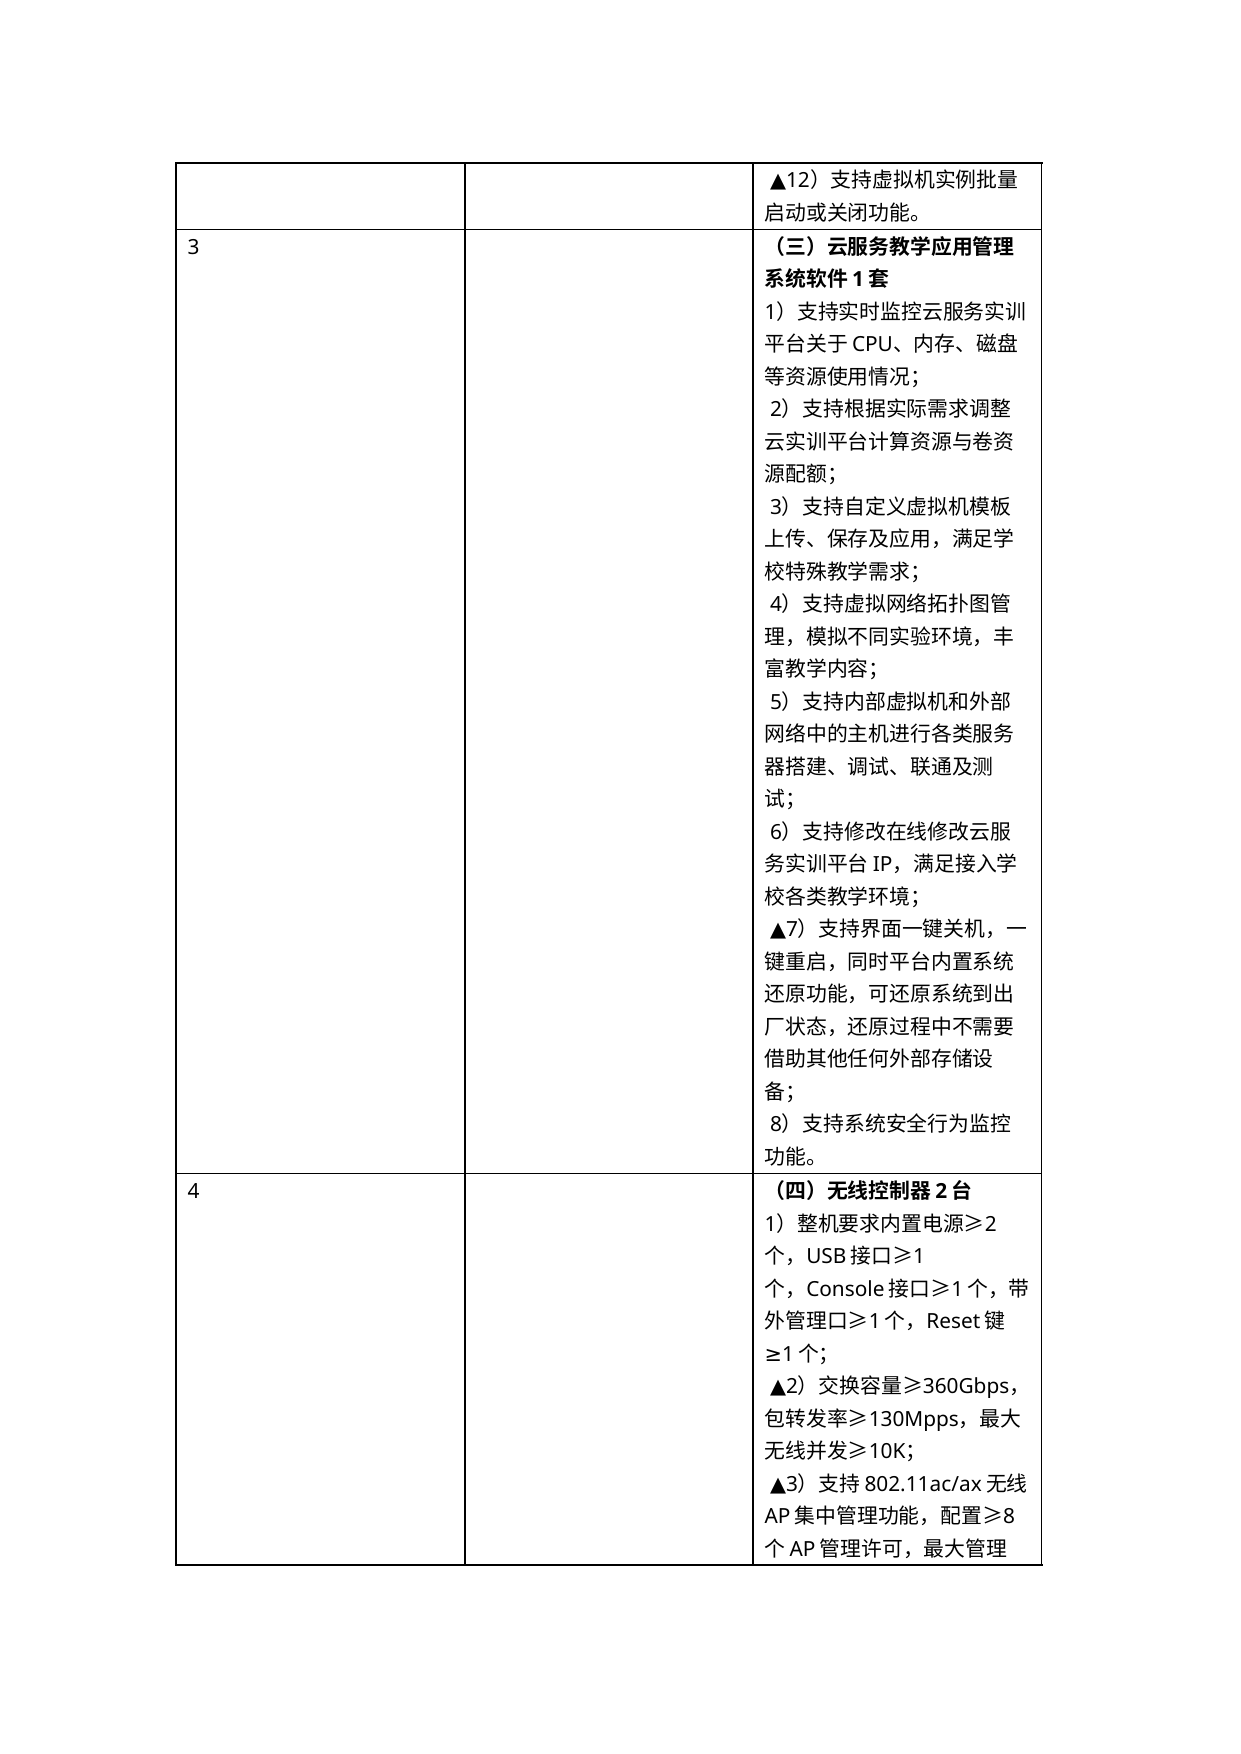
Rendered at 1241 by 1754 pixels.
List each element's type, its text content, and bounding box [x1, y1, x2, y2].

table_cell [466, 230, 752, 1173]
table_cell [754, 1174, 1041, 1564]
table_cell 2 [177, 164, 464, 228]
table_cell [466, 164, 752, 228]
table_cell （三）云服务教学应用管理系统软件1套 1）支持实时监控云服务实训平台关于CPU、内存、磁盘等资源使用情况； 2）支持根据实际需求调整云实训平台计算资源与卷资源配额； 3）支持自定义虚拟机模板上传、保存及应用，满足学校特殊教学需求； 4）支持虚拟网络拓扑图管理，模拟不同实验环境，丰富教学内容； 5）支持内部虚拟机和外部网络中的主机进行各类服务器搭建、调试、联通及测试； 6）支持修改在线修改云服务实训平台IP，满足接入学校各类教学环境； ▲7）支持界面一键关机，一键重启，同时平台内置系统还原功能，可还原系统到出厂状态，还原过程中不需要借助其他任何外部存储设备； 8）支持系统安全行为监控功能。 [754, 230, 1041, 1173]
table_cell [754, 164, 1041, 228]
table_cell 4 [177, 1174, 464, 1564]
table_cell [466, 1174, 752, 1564]
table_cell 3 [177, 230, 464, 1173]
